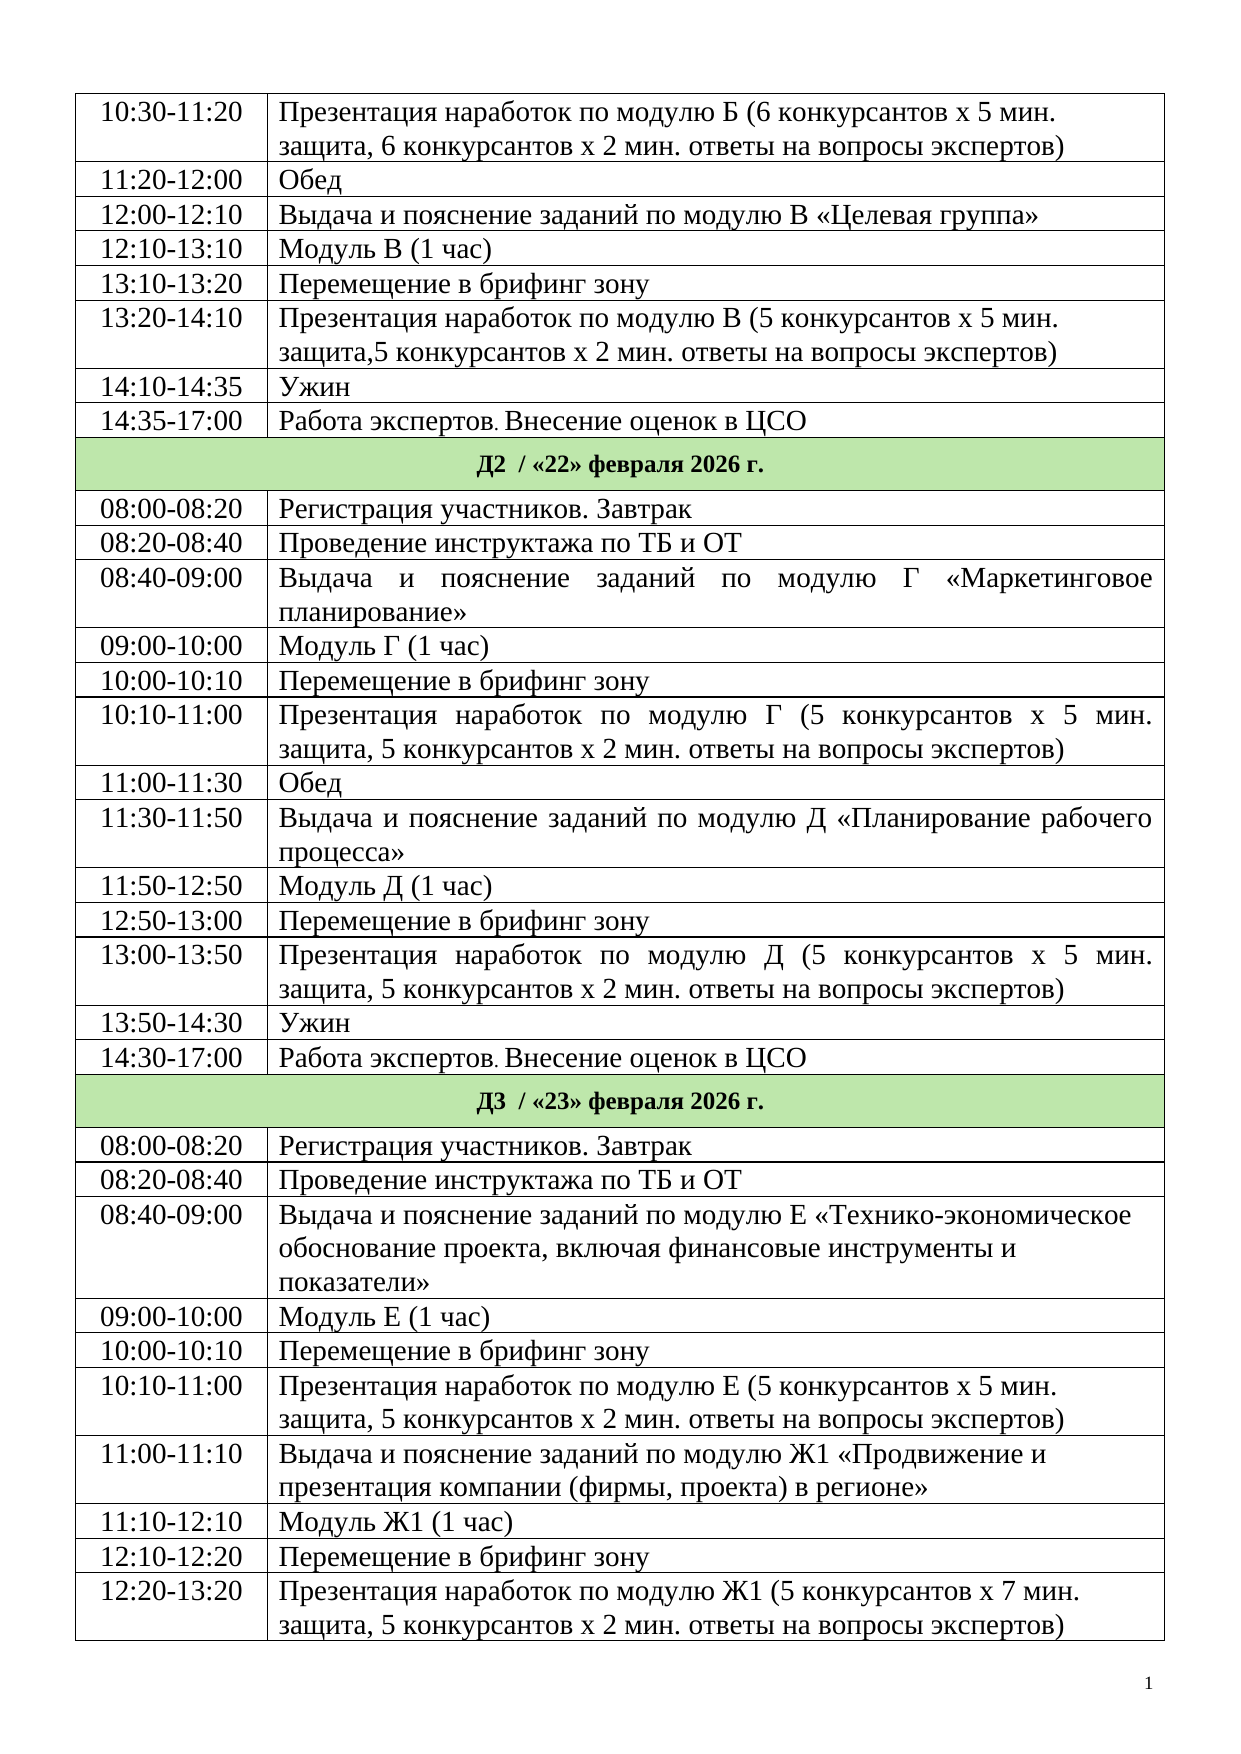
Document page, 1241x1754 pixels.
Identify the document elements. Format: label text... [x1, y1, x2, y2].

table_cell Презентация наработок по модулю Д (5 конкурсантов х 5 мин. защита, 5 конкурсантов х 2 мин. ответы на вопросы экспертов) [268, 938, 1164, 1004]
table_cell Модуль В (1 час) [268, 231, 1164, 265]
table_cell 14:30-17:00 [76, 1040, 267, 1074]
table_cell 12:10-12:20 [76, 1539, 267, 1572]
table_cell Модуль Е (1 час) [268, 1299, 1164, 1332]
table_cell Перемещение в брифинг зону [268, 1539, 1164, 1572]
table_cell 14:10-14:35 [76, 369, 267, 402]
table_cell 08:00-08:20 [76, 1128, 267, 1161]
table_cell Проведение инструктажа по ТБ и ОТ [268, 1163, 1164, 1196]
table_cell 10:10-11:00 [76, 698, 267, 764]
table_cell 08:20-08:40 [76, 1163, 267, 1196]
table_cell 09:00-10:00 [76, 628, 267, 662]
table_cell Д2 / «22» февраля 2026 г. [76, 438, 1164, 490]
table_cell Перемещение в брифинг зону [268, 266, 1164, 299]
table_cell Обед [268, 766, 1164, 799]
table_cell 10:00-10:10 [76, 1333, 267, 1367]
table_cell Презентация наработок по модулю Г (5 конкурсантов х 5 мин. защита, 5 конкурсантов х 2 мин. ответы на вопросы экспертов) [268, 698, 1164, 764]
table_cell 12:10-13:10 [76, 231, 267, 265]
table_cell Обед [268, 162, 1164, 196]
table_cell 14:35-17:00 [76, 403, 267, 437]
table_cell Ужин [268, 369, 1164, 402]
table_cell Перемещение в брифинг зону [268, 1333, 1164, 1367]
table_cell Ужин [268, 1006, 1164, 1039]
table_cell Перемещение в брифинг зону [268, 903, 1164, 936]
table_cell Презентация наработок по модулю Ж1 (5 конкурсантов х 7 мин. защита, 5 конкурсантов х 2 мин. ответы на вопросы экспертов) [268, 1573, 1164, 1640]
table_cell Регистрация участников. Завтрак [268, 1128, 1164, 1161]
table_cell 11:30-11:50 [76, 800, 267, 867]
table_cell 12:50-13:00 [76, 903, 267, 936]
table_cell Перемещение в брифинг зону [268, 663, 1164, 696]
table_cell Модуль Г (1 час) [268, 628, 1164, 662]
table_cell Работа экспертов. Внесение оценок в ЦСО [268, 403, 1164, 437]
table_cell 08:40-09:00 [76, 1197, 267, 1298]
table_cell 11:00-11:10 [76, 1436, 267, 1503]
table_cell Презентация наработок по модулю Е (5 конкурсантов х 5 мин. защита, 5 конкурсантов х 2 мин. ответы на вопросы экспертов) [268, 1368, 1164, 1435]
table_cell 11:10-12:10 [76, 1504, 267, 1538]
table_cell Выдача и пояснение заданий по модулю Е «Технико-экономическое обоснование проекта, включая финансовые инструменты и показатели» [268, 1197, 1164, 1298]
table_cell 08:40-09:00 [76, 560, 267, 627]
table_cell Д3 / «23» февраля 2026 г. [76, 1075, 1164, 1127]
table_cell 11:00-11:30 [76, 766, 267, 799]
table_cell 08:20-08:40 [76, 526, 267, 559]
table_cell Презентация наработок по модулю В (5 конкурсантов х 5 мин. защита,5 конкурсантов х 2 мин. ответы на вопросы экспертов) [268, 301, 1164, 368]
table_cell Выдача и пояснение заданий по модулю Г «Маркетинговое планирование» [268, 560, 1164, 627]
table_cell 13:50-14:30 [76, 1006, 267, 1039]
table_cell 11:20-12:00 [76, 162, 267, 196]
table_cell 12:20-13:20 [76, 1573, 267, 1640]
table_cell Модуль Ж1 (1 час) [268, 1504, 1164, 1538]
table_cell 10:00-10:10 [76, 663, 267, 696]
table_cell Проведение инструктажа по ТБ и ОТ [268, 526, 1164, 559]
table_cell 08:00-08:20 [76, 491, 267, 524]
table_cell Презентация наработок по модулю Б (6 конкурсантов х 5 мин. защита, 6 конкурсантов х 2 мин. ответы на вопросы экспертов) [268, 94, 1164, 161]
table_cell 09:00-10:00 [76, 1299, 267, 1332]
table_cell 12:00-12:10 [76, 197, 267, 230]
table_cell 13:20-14:10 [76, 301, 267, 368]
table_cell Модуль Д (1 час) [268, 868, 1164, 902]
table_cell Регистрация участников. Завтрак [268, 491, 1164, 524]
table_cell 10:10-11:00 [76, 1368, 267, 1435]
table_cell 10:30-11:20 [76, 94, 267, 161]
table_cell Выдача и пояснение заданий по модулю В «Целевая группа» [268, 197, 1164, 230]
table_cell Выдача и пояснение заданий по модулю Д «Планирование рабочего процесса» [268, 800, 1164, 867]
table_cell Выдача и пояснение заданий по модулю Ж1 «Продвижение и презентация компании (фирмы, проекта) в регионе» [268, 1436, 1164, 1503]
table_cell Работа экспертов. Внесение оценок в ЦСО [268, 1040, 1164, 1074]
table_cell 13:10-13:20 [76, 266, 267, 299]
table_cell 11:50-12:50 [76, 868, 267, 902]
table_cell 13:00-13:50 [76, 938, 267, 1004]
